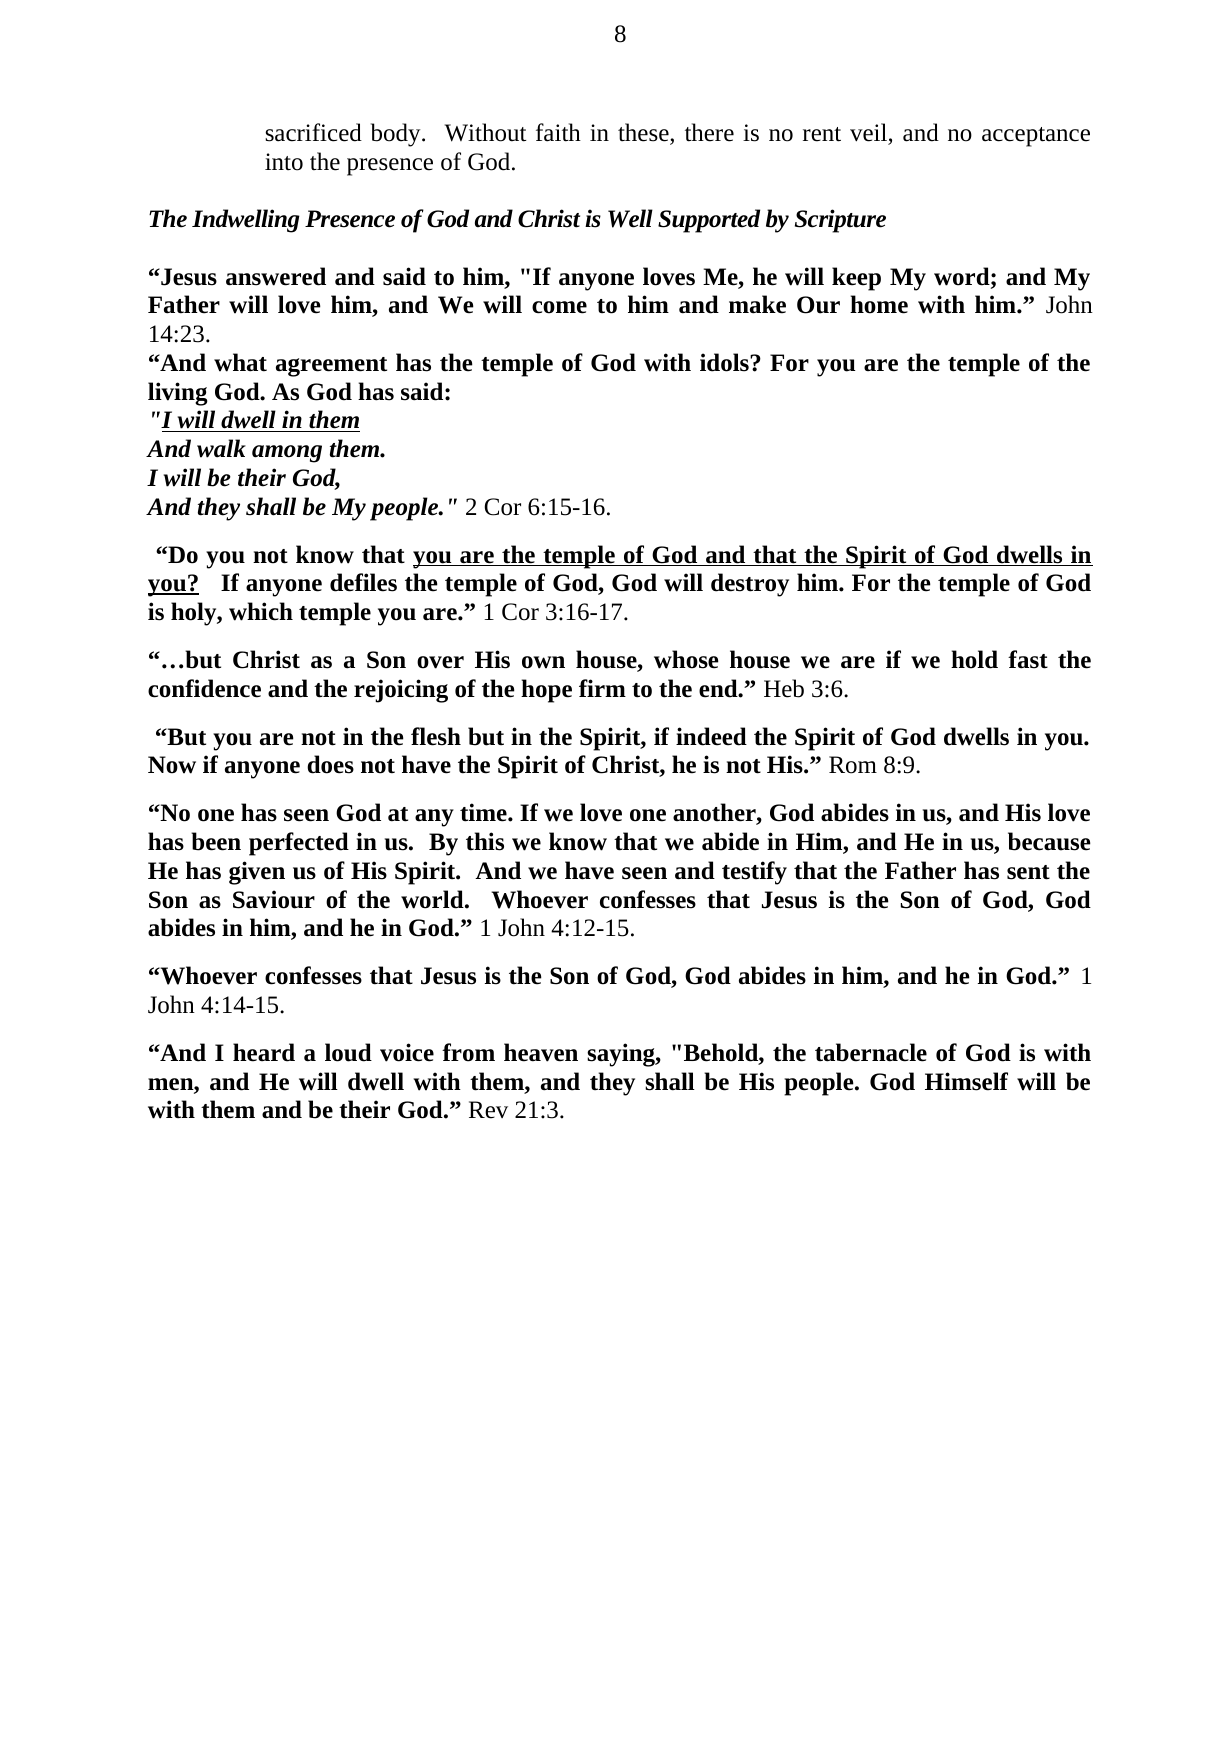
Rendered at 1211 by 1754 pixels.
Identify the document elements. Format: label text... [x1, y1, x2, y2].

text I will be their God, [148, 463, 1093, 492]
text And walk among them. [148, 434, 1093, 463]
text “But you are not in the flesh but in the Spirit, if indeed the Spirit of God dwells in you. Now if anyone does not have the Spirit of Christ, he is not His.” Rom 8:9. [148, 722, 1093, 779]
text “No one has seen God at any time. If we love one another, God abides in us, and His love has been perfected in us. By this we know that we abide in Him, and He in us, because He has given us of His Spirit. And we have seen and testify that the Father has sent the Son as Saviour of the world. Whoever confesses that Jesus is the Son of God, God abides in him, and he in God.” 1 John 4:12-15. [148, 798, 1093, 942]
text “And what agreement has the temple of God with idols? For you are the temple of the living God. As God has said: [148, 348, 1093, 406]
text "I will dwell in them [148, 406, 1093, 434]
text “And I heard a loud voice from heaven saying, "Behold, the tabernacle of God is with men, and He will dwell with them, and they shall be His people. God Himself will be with them and be their God.” Rev 21:3. [148, 1038, 1093, 1124]
text “…but Christ as a Son over His own house, whose house we are if we hold fast the confidence and the rejoicing of the hope firm to the end.” Heb 3:6. [148, 645, 1093, 703]
text The Indwelling Presence of God and Christ is Well Supported by Scripture [148, 204, 1093, 233]
text “Whoever confesses that Jesus is the Son of God, God abides in him, and he in God.” 1 John 4:14-15. [148, 961, 1093, 1019]
text “Do you not know that you are the temple of God and that the Spirit of God dwells in you? If anyone defiles the temple of God, God will destroy him. For the temple of God is holy, which temple you are.” 1 Cor 3:16-17. [148, 540, 1093, 626]
text And they shall be My people." 2 Cor 6:15-16. [148, 492, 1093, 521]
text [264, 118, 1093, 176]
text “Jesus answered and said to him, "If anyone loves Me, he will keep My word; and My Father will love him, and We will come to him and make Our home with him.” John 14:23. [148, 262, 1093, 348]
